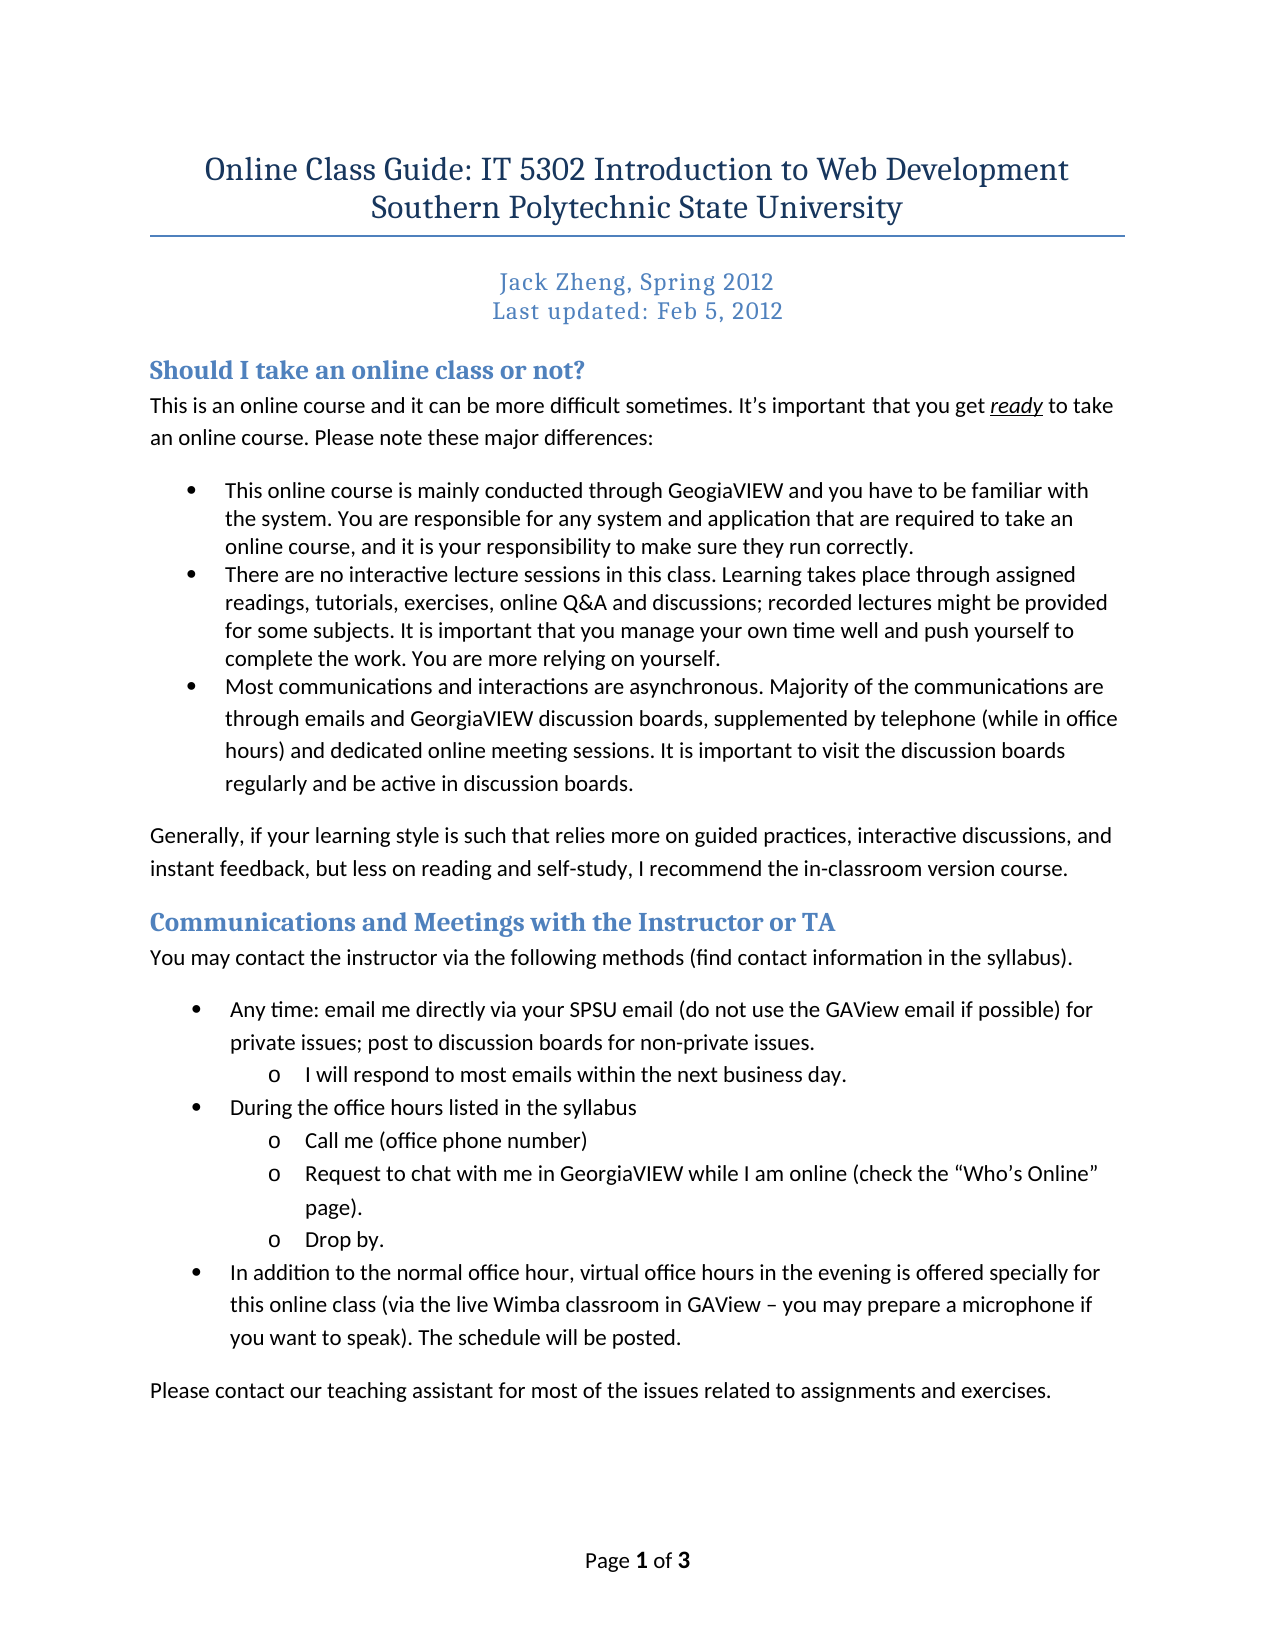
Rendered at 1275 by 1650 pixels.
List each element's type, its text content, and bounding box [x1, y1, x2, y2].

list There are no interactive lecture sessions in this class. Learning takes place through assigned readings, tutorials, exercises, online Q&A and discussions; recorded lectures might be provided for some subjects. It is important that you manage your own time well and push yourself to complete the work. You are more relying on yourself. [187, 560, 1125, 672]
list Call me (office phone number) [267, 1126, 1125, 1155]
text Generally, if your learning style is such that relies more on guided practices, interactive discussions, and instant feedback, but less on reading and self-study, I recommend the in-classroom version course. [150, 822, 1125, 882]
text Please contact our teaching assistant for most of the issues related to assignments and exercises. [150, 1376, 1125, 1404]
subtitle Communications and Meetings with the Instructor or TA [150, 907, 1125, 938]
title Online Class Guide: IT 5302 Introduction to Web Development Southern Polytechnic State University [150, 150, 1125, 235]
list Drop by. [267, 1225, 1125, 1254]
text You may contact the instructor via the following methods (find contact information in the syllabus). [150, 943, 1125, 971]
subtitle Should I take an online class or not? [150, 355, 1125, 386]
list Request to chat with me in GeorgiaVIEW while I am online (check the “Who’s Online” page). [267, 1159, 1125, 1221]
text This is an online course and it can be more difficult sometimes. It’s important that you get ready to take an online course. Please note these major differences: [150, 391, 1125, 451]
list This online course is mainly conducted through GeogiaVIEW and you have to be familiar with the system. You are responsible for any system and application that are required to take an online course, and it is your responsibility to make sure they run correctly. [187, 476, 1125, 560]
list During the office hours listed in the syllabus [192, 1093, 1125, 1122]
list Any time: email me directly via your SPSU email (do not use the GAView email if possible) for private issues; post to discussion boards for non-private issues. [192, 996, 1125, 1056]
list I will respond to most emails within the next business day. [267, 1060, 1125, 1089]
list In addition to the normal office hour, virtual office hours in the evening is offered specially for this online class (via the live Wimba classroom in GAView – you may prepare a microphone if you want to speak). The schedule will be posted. [192, 1258, 1125, 1351]
list Most communications and interactions are asynchronous. Majority of the communications are through emails and GeorgiaVIEW discussion boards, supplemented by telephone (while in office hours) and dedicated online meeting sessions. It is important to visit the discussion boards regularly and be active in discussion boards. [187, 672, 1125, 797]
subtitle Jack Zheng, Spring 2012 Last updated: Feb 5, 2012 [150, 268, 1125, 326]
